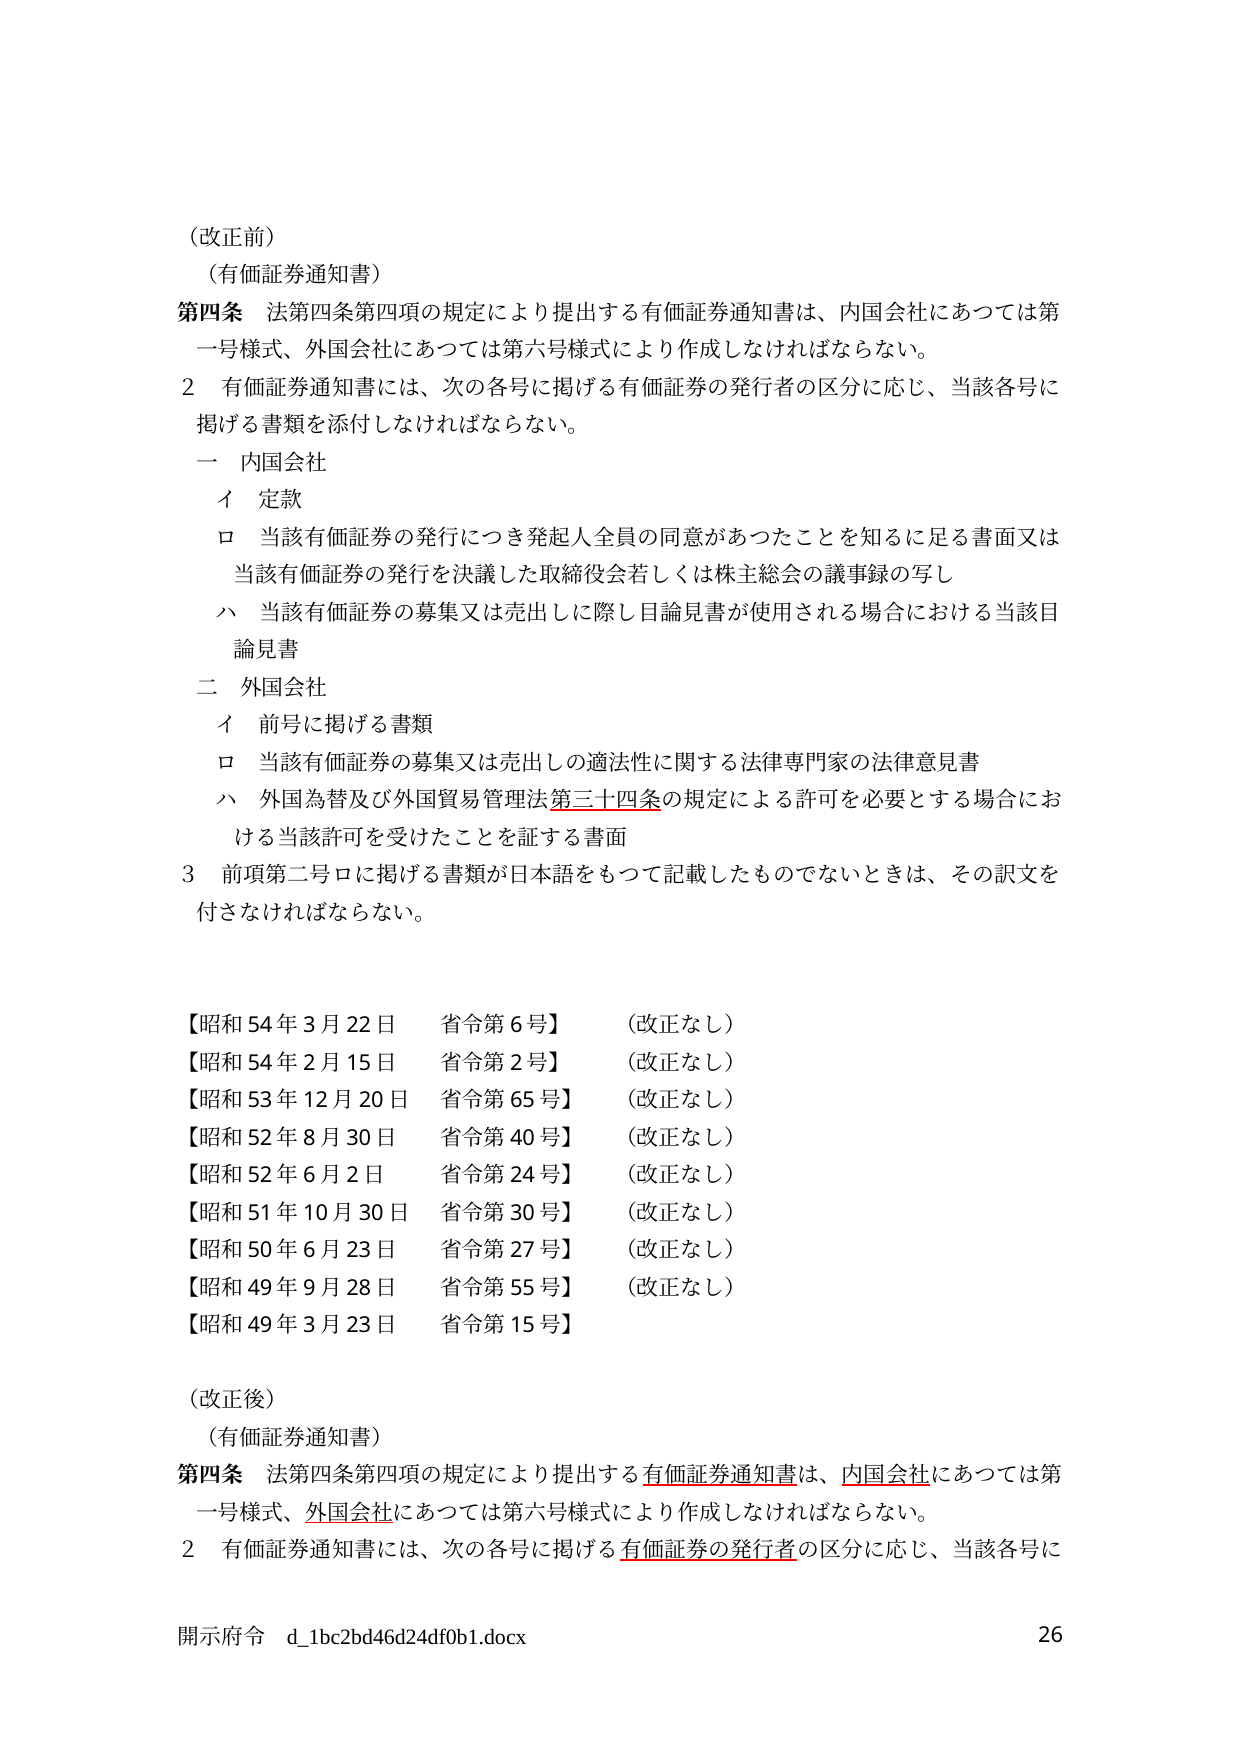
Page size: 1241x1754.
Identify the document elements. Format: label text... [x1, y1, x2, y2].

text （改正後） [177, 1379, 1063, 1417]
text イ 定款 [215, 479, 1063, 517]
text 【昭和49年3月23日 省令第15号】 [177, 1304, 1063, 1342]
text ハ 当該有価証券の募集又は売出しに際し目論見書が使用される場合における当該目論見書 [215, 592, 1063, 667]
text 【昭和50年6月23日 省令第27号】 （改正なし） [177, 1229, 1063, 1267]
text （有価証券通知書） [196, 254, 1063, 292]
text 【昭和53年12月20日 省令第65号】 （改正なし） [177, 1079, 1063, 1117]
text 【昭和54年2月15日 省令第2号】 （改正なし） [177, 1042, 1063, 1079]
text ロ 当該有価証券の募集又は売出しの適法性に関する法律専門家の法律意見書 [215, 742, 1063, 779]
text 【昭和51年10月30日 省令第30号】 （改正なし） [177, 1192, 1063, 1229]
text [177, 1529, 1063, 1567]
text 二 外国会社 [196, 667, 1063, 704]
text 【昭和52年6月2日 省令第24号】 （改正なし） [177, 1154, 1063, 1192]
text 【昭和52年8月30日 省令第40号】 （改正なし） [177, 1117, 1063, 1154]
text ハ 外国為替及び外国貿易管理法第三十四条の規定による許可を必要とする場合における当該許可を受けたことを証する書面 [215, 779, 1063, 854]
text ロ 当該有価証券の発行につき発起人全員の同意があつたことを知るに足る書面又は当該有価証券の発行を決議した取締役会若しくは株主総会の議事録の写し [215, 517, 1063, 592]
text 第四条 法第四条第四項の規定により提出する有価証券通知書は、内国会社にあつては第一号様式、外国会社にあつては第六号様式により作成しなければならない。 [177, 1454, 1063, 1529]
text （有価証券通知書） [196, 1417, 1063, 1454]
text ３ 前項第二号ロに掲げる書類が日本語をもつて記載したものでないときは、その訳文を付さなければならない。 [177, 854, 1063, 929]
text 一 内国会社 [196, 442, 1063, 479]
text 【昭和54年3月22日 省令第6号】 （改正なし） [177, 1004, 1063, 1042]
text 【昭和49年9月28日 省令第55号】 （改正なし） [177, 1267, 1063, 1304]
text （改正前） [177, 217, 1063, 254]
text ２ 有価証券通知書には、次の各号に掲げる有価証券の発行者の区分に応じ、当該各号に掲げる書類を添付しなければならない。 [177, 367, 1063, 442]
text イ 前号に掲げる書類 [215, 704, 1063, 742]
text 第四条 法第四条第四項の規定により提出する有価証券通知書は、内国会社にあつては第一号様式、外国会社にあつては第六号様式により作成しなければならない。 [177, 292, 1063, 367]
